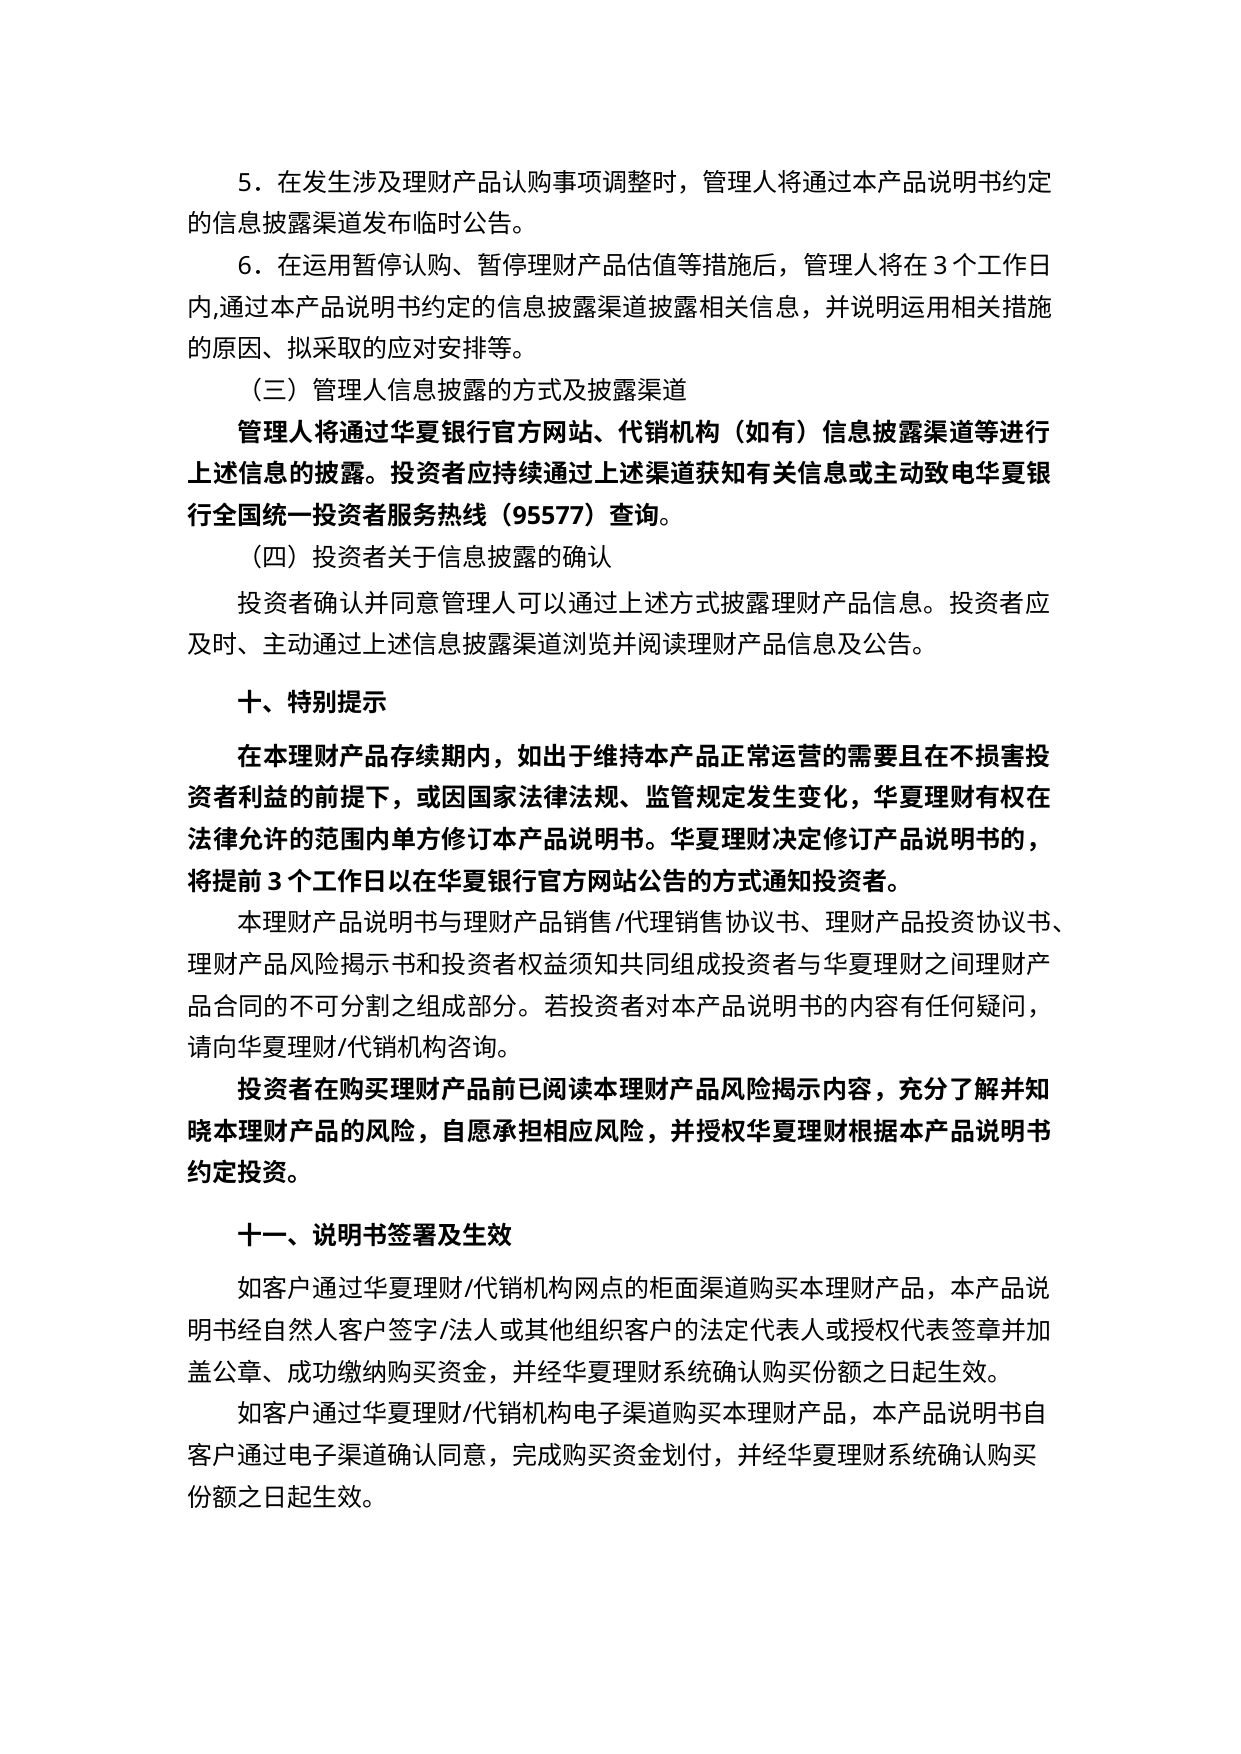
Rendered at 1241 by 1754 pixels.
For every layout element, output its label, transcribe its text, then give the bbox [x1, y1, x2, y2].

text （三）管理人信息披露的方式及披露渠道 [187, 370, 1053, 407]
text （四）投资者关于信息披露的确认 [187, 537, 1053, 573]
text 6．在运用暂停认购、暂停理财产品估值等措施后，管理人将在3个工作日内,通过本产品说明书约定的信息披露渠道披露相关信息，并说明运用相关措施的原因、拟采取的应对安排等。 [187, 245, 1053, 365]
text 5．在发生涉及理财产品认购事项调整时，管理人将通过本产品说明书约定的信息披露渠道发布临时公告。 [187, 162, 1053, 240]
text 本理财产品说明书与理财产品销售/代理销售协议书、理财产品投资协议书、理财产品风险揭示书和投资者权益须知共同组成投资者与华夏理财之间理财产品合同的不可分割之组成部分。若投资者对本产品说明书的内容有任何疑问，请向华夏理财/代销机构咨询。 [187, 903, 1053, 1064]
text 如客户通过华夏理财/代销机构电子渠道购买本理财产品，本产品说明书自客户通过电子渠道确认同意，完成购买资金划付，并经华夏理财系统确认购买份额之日起生效。 [187, 1394, 1053, 1513]
text 在本理财产品存续期内，如出于维持本产品正常运营的需要且在不损害投资者利益的前提下，或因国家法律法规、监管规定发生变化，华夏理财有权在法律允许的范围内单方修订本产品说明书。华夏理财决定修订产品说明书的，将提前3个工作日以在华夏银行官方网站公告的方式通知投资者。 [187, 736, 1053, 897]
text 投资者在购买理财产品前已阅读本理财产品风险揭示内容，充分了解并知晓本理财产品的风险，自愿承担相应风险，并授权华夏理财根据本产品说明书约定投资。 [187, 1069, 1053, 1189]
text 投资者确认并同意管理人可以通过上述方式披露理财产品信息。投资者应及时、主动通过上述信息披露渠道浏览并阅读理财产品信息及公告。 [187, 579, 1053, 662]
text 如客户通过华夏理财/代销机构网点的柜面渠道购买本理财产品，本产品说明书经自然人客户签字/法人或其他组织客户的法定代表人或授权代表签章并加盖公章、成功缴纳购买资金，并经华夏理财系统确认购买份额之日起生效。 [187, 1269, 1053, 1388]
text 管理人将通过华夏银行官方网站、代销机构（如有）信息披露渠道等进行上述信息的披露。投资者应持续通过上述渠道获知有关信息或主动致电华夏银行全国统一投资者服务热线（95577）查询。 [187, 412, 1053, 532]
text 十、特别提示 [187, 678, 1053, 720]
text 十一、说明书签署及生效 [187, 1211, 1053, 1252]
